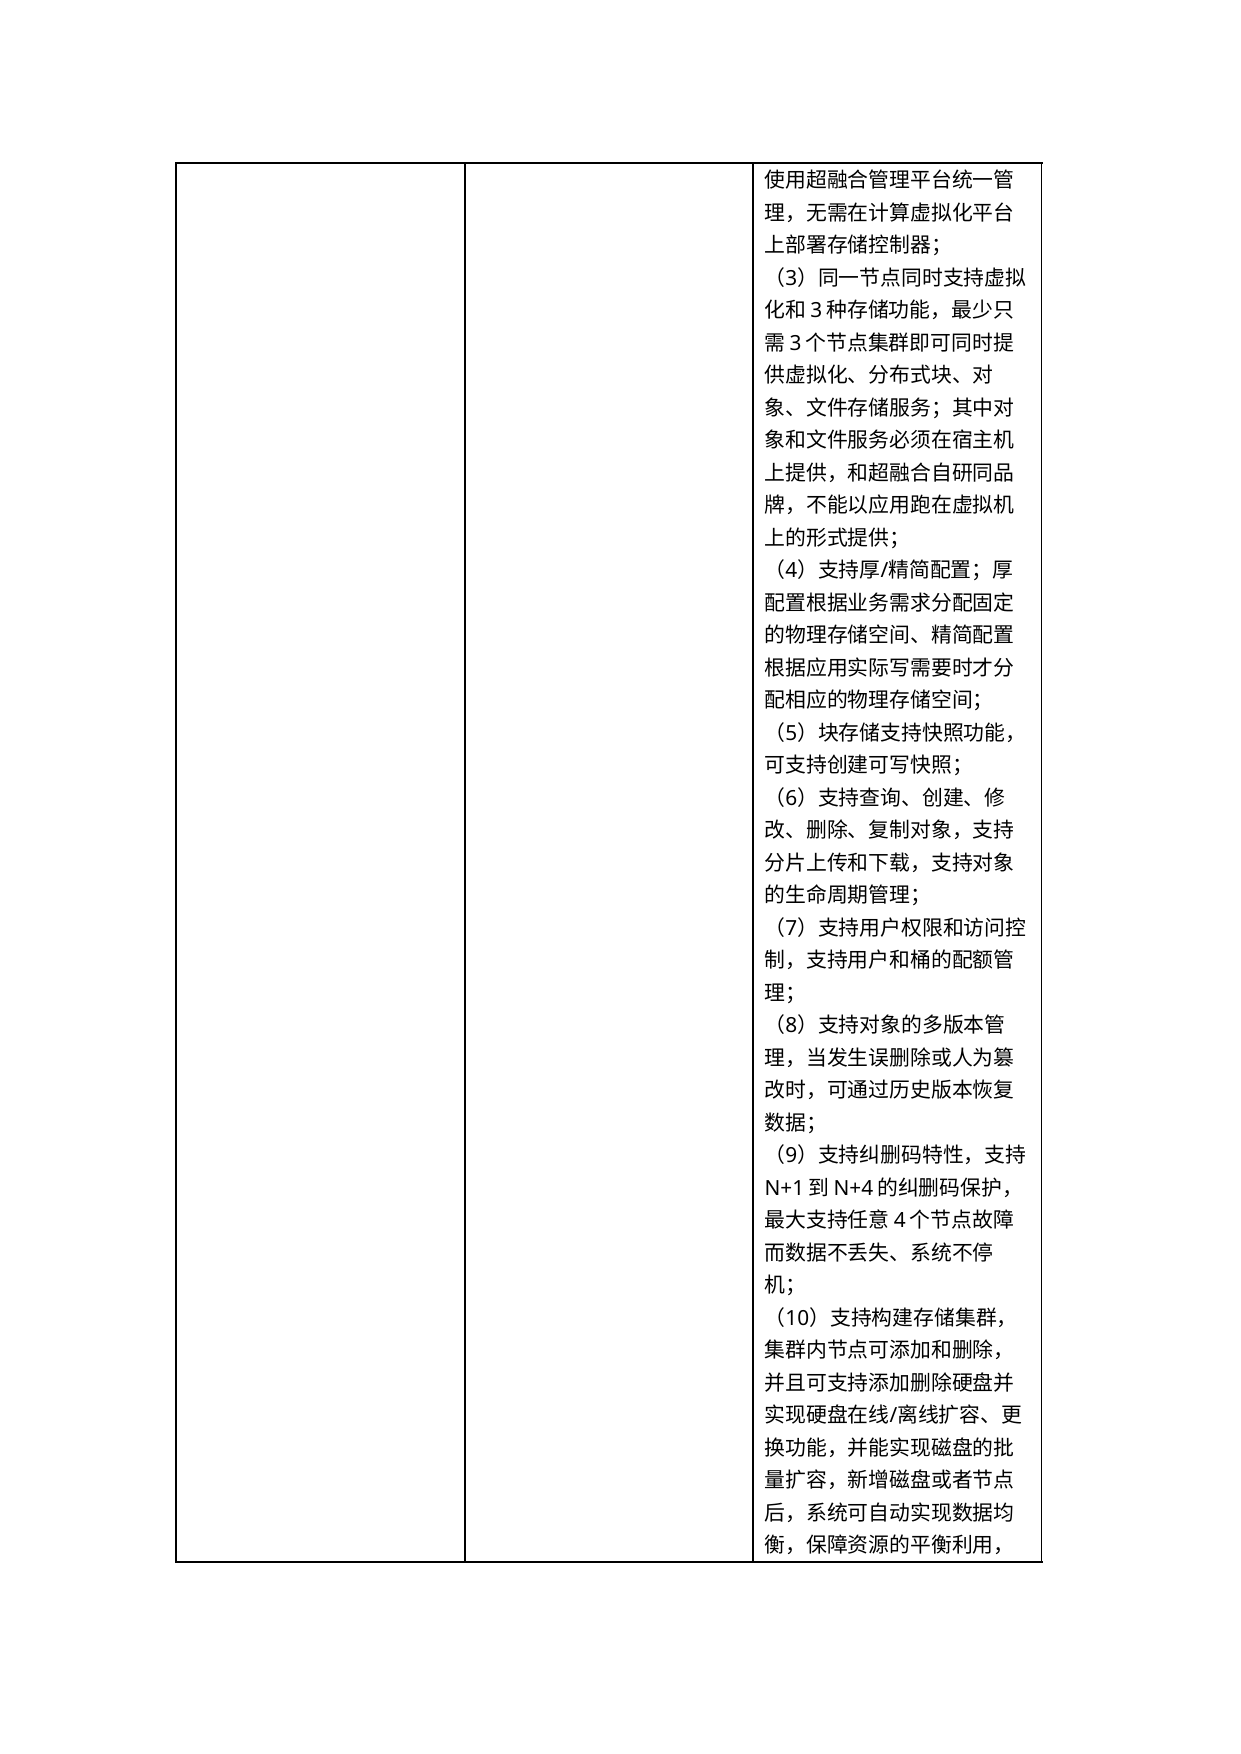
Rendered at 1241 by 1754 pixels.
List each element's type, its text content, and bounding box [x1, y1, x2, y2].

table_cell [754, 164, 1041, 1561]
table_cell 1 [177, 164, 464, 1561]
table_cell [466, 164, 752, 1561]
